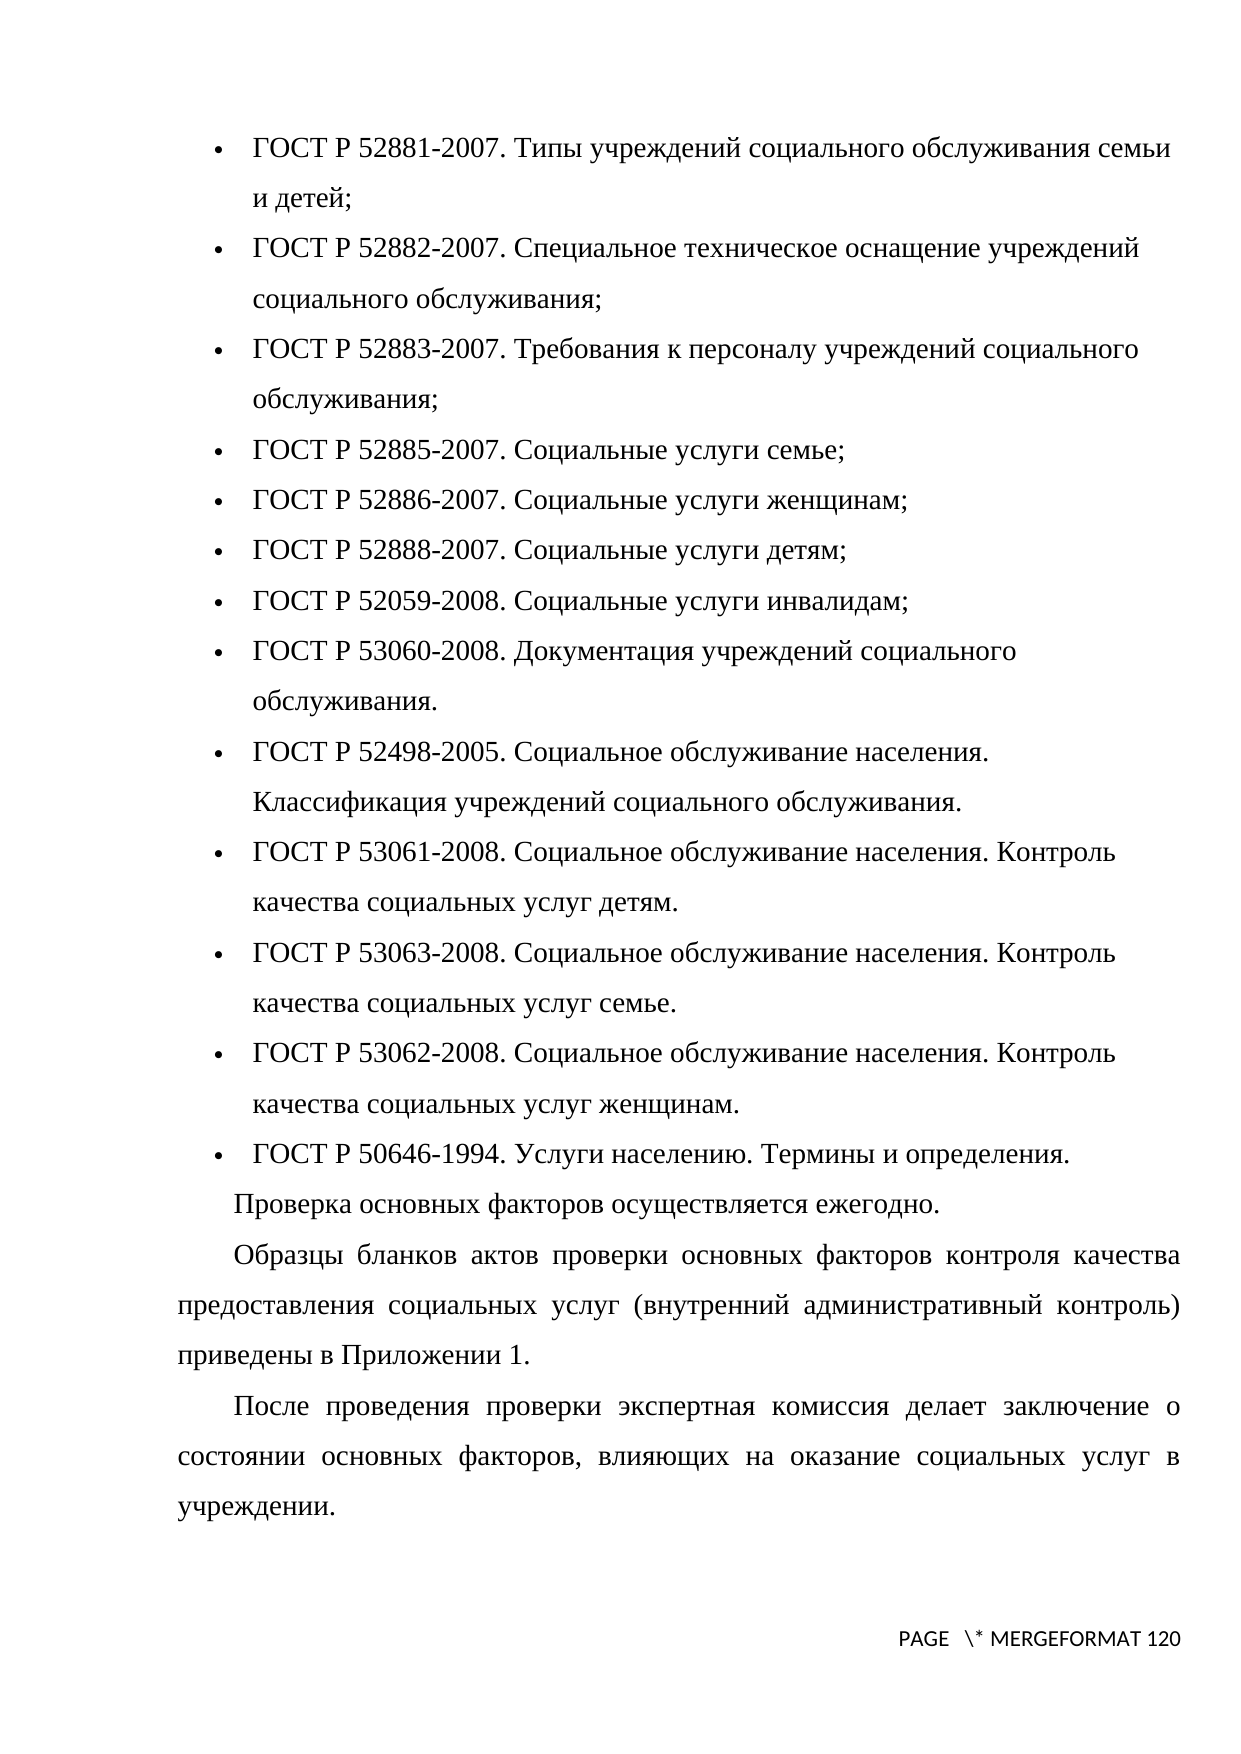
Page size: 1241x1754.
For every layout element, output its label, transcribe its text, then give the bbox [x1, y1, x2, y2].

list ГОСТ Р 50646-1994. Услуги населению. Термины и определения. [215, 1136, 1181, 1170]
list ГОСТ Р 53062-2008. Социальное обслуживание населения. Контроль качества социальных услуг женщинам. [215, 1036, 1181, 1119]
list ГОСТ Р 53060-2008. Документация учреждений социального обслуживания. [215, 633, 1181, 717]
list ГОСТ Р 52885-2007. Социальные услуги семье; [215, 432, 1181, 465]
text Образцы бланков актов проверки основных факторов контроля качества предоставления социальных услуг (внутренний административный контроль) приведены в Приложении 1. [177, 1237, 1181, 1371]
list ГОСТ Р 52883-2007. Требования к персоналу учреждений социального обслуживания; [215, 331, 1181, 415]
list ГОСТ Р 52059-2008. Социальные услуги инвалидам; [215, 583, 1181, 616]
list ГОСТ Р 53061-2008. Социальное обслуживание населения. Контроль качества социальных услуг детям. [215, 834, 1181, 918]
text После проведения проверки экспертная комиссия делает заключение о состоянии основных факторов, влияющих на оказание социальных услуг в учреждении. [177, 1388, 1181, 1522]
list ГОСТ Р 52888-2007. Социальные услуги детям; [215, 532, 1181, 566]
list ГОСТ Р 52498-2005. Социальное обслуживание населения. Классификация учреждений социального обслуживания. [215, 734, 1181, 817]
list ГОСТ Р 52881-2007. Типы учреждений социального обслуживания семьи и детей; [215, 130, 1181, 214]
list ГОСТ Р 52886-2007. Социальные услуги женщинам; [215, 482, 1181, 516]
list ГОСТ Р 53063-2008. Социальное обслуживание населения. Контроль качества социальных услуг семье. [215, 935, 1181, 1019]
list ГОСТ Р 52882-2007. Специальное техническое оснащение учреждений социального обслуживания; [215, 231, 1181, 314]
text Проверка основных факторов осуществляется ежегодно. [177, 1186, 1181, 1220]
